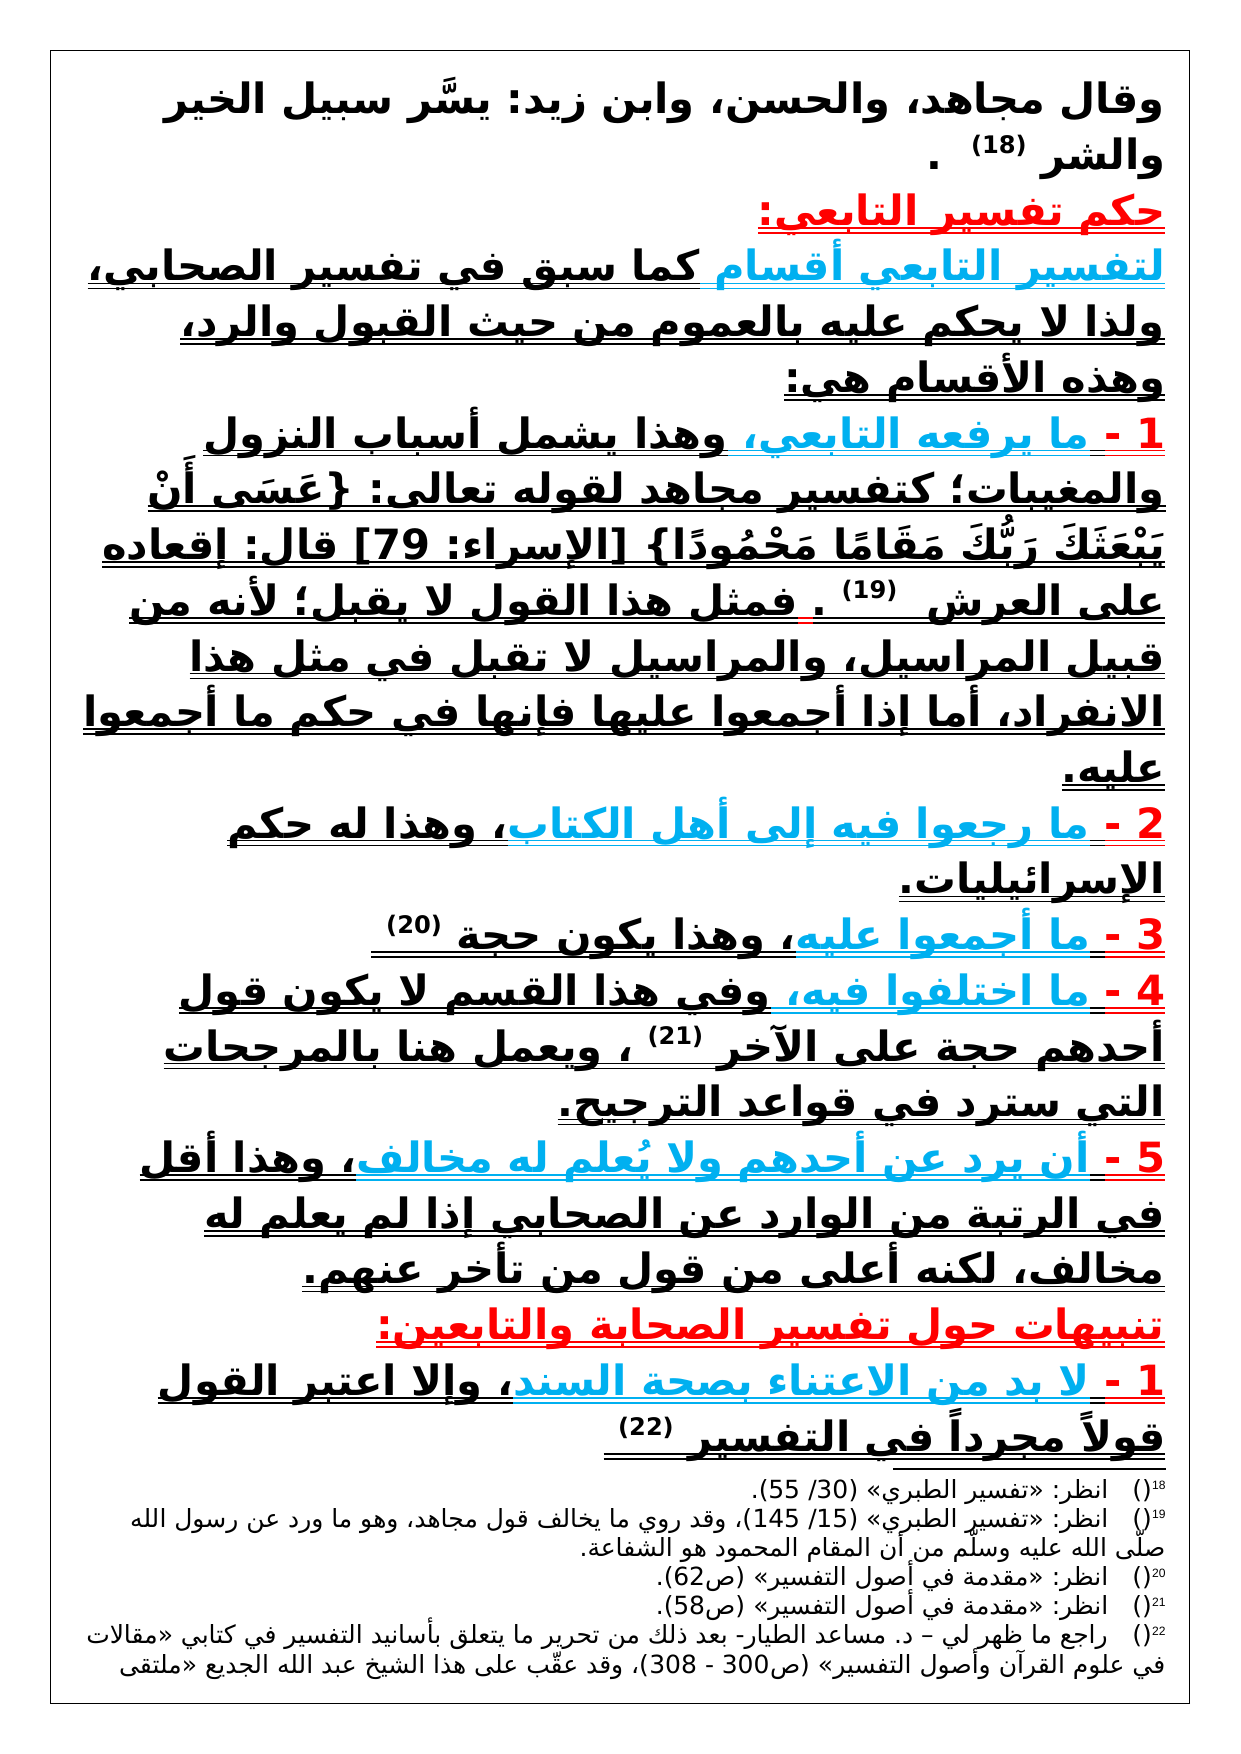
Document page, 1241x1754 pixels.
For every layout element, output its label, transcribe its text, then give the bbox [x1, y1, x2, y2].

text 3 - ما أجمعوا عليه، وهذا يكون حجة () [75, 911, 1165, 959]
text لتفسير التابعي أقسام كما سبق في تفسير الصحابي، ولذا لا يحكم عليه بالعموم من حيث القبول والرد، وهذه الأقسام هي: [75, 242, 1165, 402]
text 5 - أن يرد عن أحدهم ولا يُعلم له مخالف، وهذا أقل في الرتبة من الوارد عن الصحابي إذا لم يعلم له مخالف، لكنه أعلى من قول من تأخر عنهم. [75, 1134, 1165, 1294]
text تنبيهات حول تفسير الصحابة والتابعين: [75, 1301, 1165, 1349]
text 1 - لا بد من الاعتناء بصحة السند، وإلا اعتبر القول قولاً مجرداً في التفسير () [75, 1357, 1165, 1461]
text 1 - ما يرفعه التابعي، وهذا يشمل أسباب النزول والمغيبات؛ كتفسير مجاهد لقوله تعالى: {عَسَى أَنْ يَبْعَثَكَ رَبُّكَ مَقَامًا مَحْمُودًا} [الإسراء: 79] قال: إقعاده على العرش () . فمثل هذا القول لا يقبل؛ لأنه من قبيل المراسيل، والمراسيل لا تقبل في مثل هذا الانفراد، أما إذا أجمعوا عليها فإنها في حكم ما أجمعوا عليه. [75, 409, 1165, 792]
text وقال مجاهد، والحسن، وابن زيد: يسَّر سبيل الخير والشر () . [75, 75, 1165, 179]
text 2 - ما رجعوا فيه إلى أهل الكتاب، وهذا له حكم الإسرائيليات. [75, 799, 1165, 904]
text 4 - ما اختلفوا فيه، وفي هذا القسم لا يكون قول أحدهم حجة على الآخر () ، ويعمل هنا بالمرجحات التي سترد في قواعد الترجيح. [75, 967, 1165, 1127]
text حكم تفسير التابعي: [75, 186, 1165, 235]
